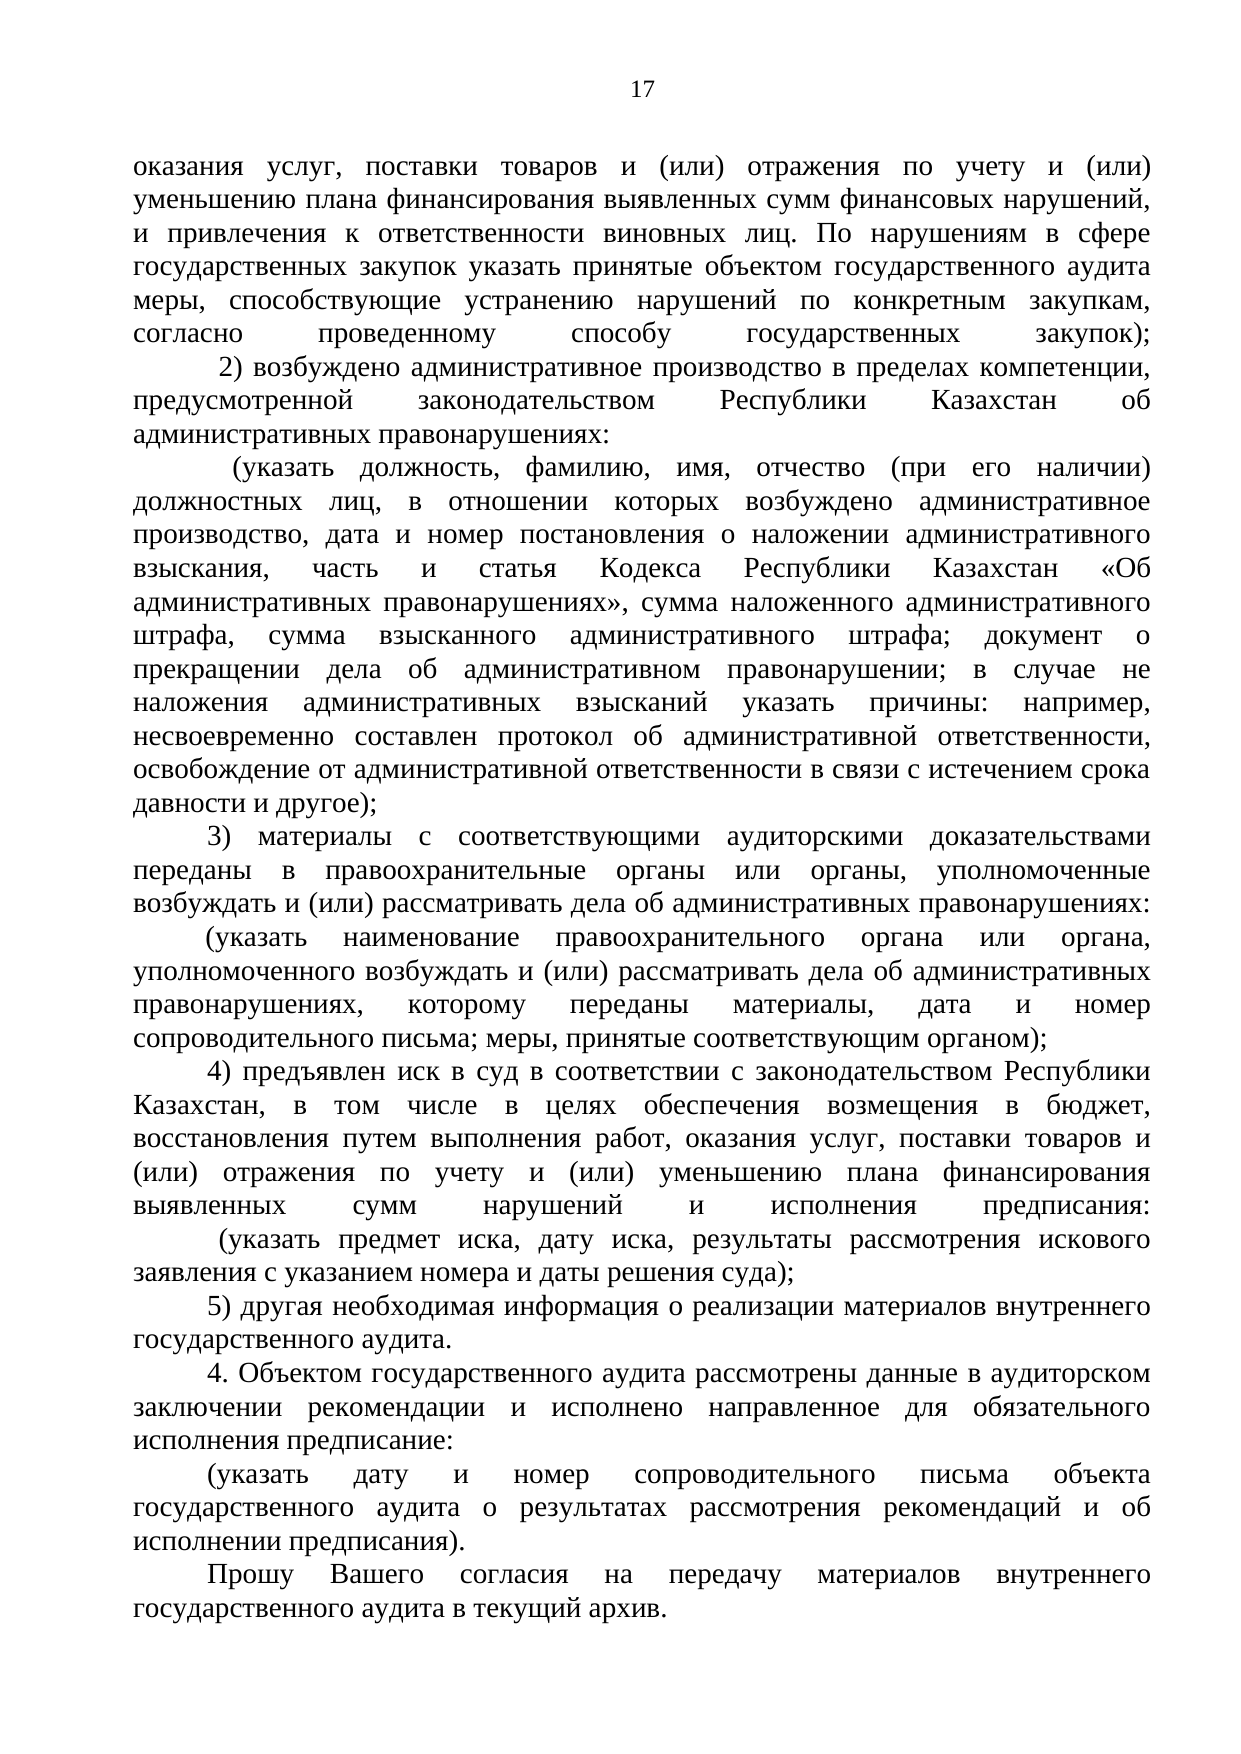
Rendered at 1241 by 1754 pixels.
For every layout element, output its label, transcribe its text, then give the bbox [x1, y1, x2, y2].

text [133, 148, 1152, 449]
text 4. Объектом государственного аудита рассмотрены данные в аудиторском заключении рекомендации и исполнено направленное для обязательного исполнения предписание: [133, 1355, 1152, 1456]
text 5) другая необходимая информация о реализации материалов внутреннего государственного аудита. [133, 1288, 1152, 1355]
text (указать дату и номер сопроводительного письма объекта государственного аудита о результатах рассмотрения рекомендаций и об исполнении предписания). [133, 1456, 1152, 1556]
text (указать должность, фамилию, имя, отчество (при его наличии) должностных лиц, в отношении которых возбуждено административное производство, дата и номер постановления о наложении административного взыскания, часть и статья Кодекса Республики Казахстан «Об административных правонарушениях», сумма наложенного административного штрафа, сумма взысканного административного штрафа; документ о прекращении дела об административном правонарушении; в случае не наложения административных взысканий указать причины: например, несвоевременно составлен протокол об административной ответственности, освобождение от административной ответственности в связи с истечением срока давности и другое); [133, 449, 1152, 818]
text Прошу Вашего согласия на передачу материалов внутреннего государственного аудита в текущий архив. [133, 1556, 1152, 1623]
text 3) материалы с соответствующими аудиторскими доказательствами переданы в правоохранительные органы или органы, уполномоченные возбуждать и (или) рассматривать дела об административных правонарушениях: (указать наименование правоохранительного органа или органа, уполномоченного возбуждать и (или) рассматривать дела об административных правонарушениях, которому переданы материалы, дата и номер сопроводительного письма; меры, принятые соответствующим органом); [133, 818, 1152, 1053]
text 4) предъявлен иск в суд в соответствии с законодательством Республики Казахстан, в том числе в целях обеспечения возмещения в бюджет, восстановления путем выполнения работ, оказания услуг, поставки товаров и (или) отражения по учету и (или) уменьшению плана финансирования выявленных сумм нарушений и исполнения предписания: (указать предмет иска, дату иска, результаты рассмотрения искового заявления с указанием номера и даты решения суда); [133, 1053, 1152, 1288]
